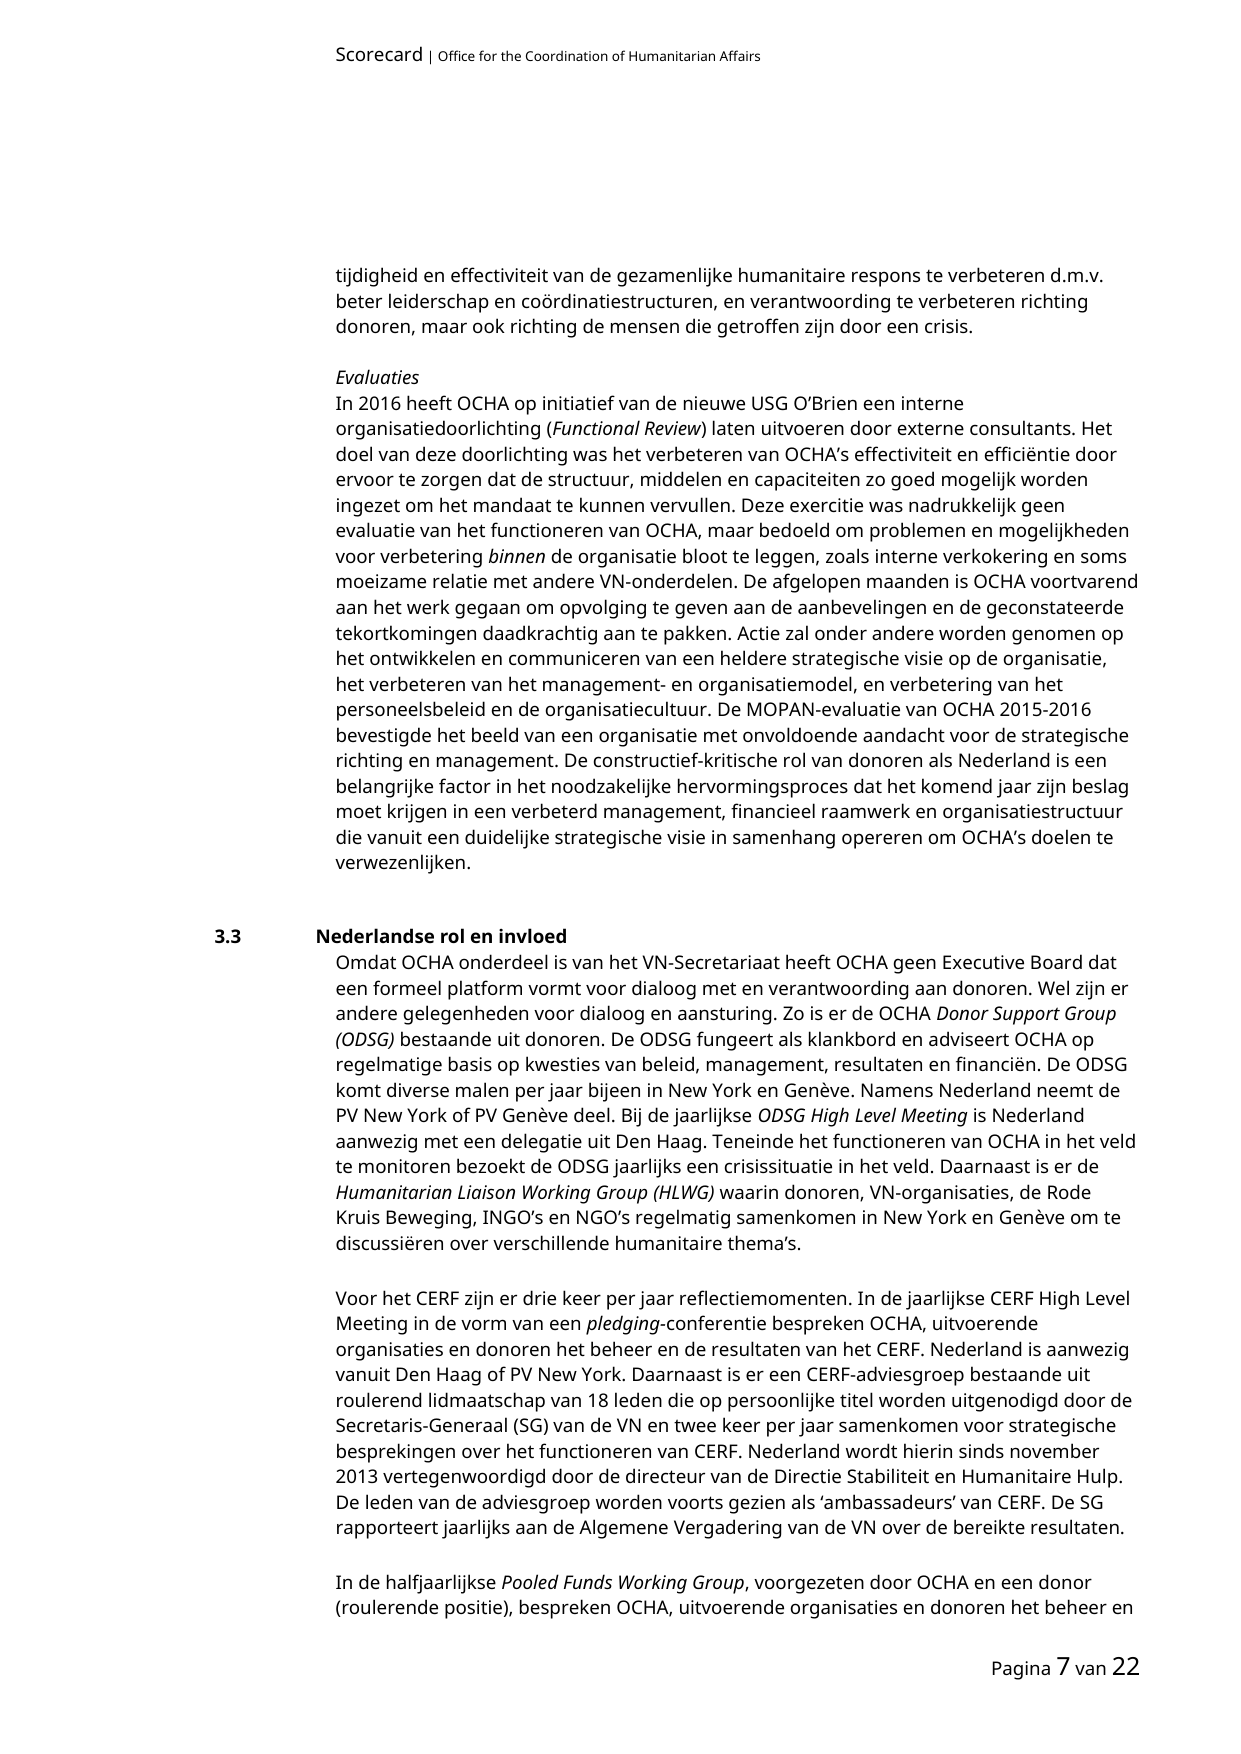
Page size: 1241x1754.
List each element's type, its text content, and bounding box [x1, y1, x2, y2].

text Omdat OCHA onderdeel is van het VN-Secretariaat heeft OCHA geen Executive Board dat een formeel platform vormt voor dialoog met en verantwoording aan donoren. Wel zijn er andere gelegenheden voor dialoog en aansturing. Zo is er de OCHA Donor Support Group (ODSG) bestaande uit donoren. De ODSG fungeert als klankbord en adviseert OCHA op regelmatige basis op kwesties van beleid, management, resultaten en financiën. De ODSG komt diverse malen per jaar bijeen in New York en Genève. Namens Nederland neemt de PV New York of PV Genève deel. Bij de jaarlijkse ODSG High Level Meeting is Nederland aanwezig met een delegatie uit Den Haag. Teneinde het functioneren van OCHA in het veld te monitoren bezoekt de ODSG jaarlijks een crisissituatie in het veld. Daarnaast is er de Humanitarian Liaison Working Group (HLWG) waarin donoren, VN-organisaties, de Rode Kruis Beweging, INGO’s en NGO’s regelmatig samenkomen in New York en Genève om te discussiëren over verschillende humanitaire thema’s. [335, 949, 1140, 1256]
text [335, 262, 1140, 339]
subtitle Nederlandse rol en invloed [214, 924, 1140, 949]
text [335, 1569, 1140, 1620]
text Evaluaties [335, 364, 1140, 390]
text Voor het CERF zijn er drie keer per jaar reflectiemomenten. In de jaarlijkse CERF High Level Meeting in de vorm van een pledging-conferentie bespreken OCHA, uitvoerende organisaties en donoren het beheer en de resultaten van het CERF. Nederland is aanwezig vanuit Den Haag of PV New York. Daarnaast is er een CERF-adviesgroep bestaande uit roulerend lidmaatschap van 18 leden die op persoonlijke titel worden uitgenodigd door de Secretaris-Generaal (SG) van de VN en twee keer per jaar samenkomen voor strategische besprekingen over het functioneren van CERF. Nederland wordt hierin sinds november 2013 vertegenwoordigd door de directeur van de Directie Stabiliteit en Humanitaire Hulp. De leden van de adviesgroep worden voorts gezien als ‘ambassadeurs’ van CERF. De SG rapporteert jaarlijks aan de Algemene Vergadering van de VN over de bereikte resultaten. [335, 1285, 1140, 1540]
text In 2016 heeft OCHA op initiatief van de nieuwe USG O’Brien een interne organisatiedoorlichting (Functional Review) laten uitvoeren door externe consultants. Het doel van deze doorlichting was het verbeteren van OCHA’s effectiviteit en efficiëntie door ervoor te zorgen dat de structuur, middelen en capaciteiten zo goed mogelijk worden ingezet om het mandaat te kunnen vervullen. Deze exercitie was nadrukkelijk geen evaluatie van het functioneren van OCHA, maar bedoeld om problemen en mogelijkheden voor verbetering binnen de organisatie bloot te leggen, zoals interne verkokering en soms moeizame relatie met andere VN-onderdelen. De afgelopen maanden is OCHA voortvarend aan het werk gegaan om opvolging te geven aan de aanbevelingen en de geconstateerde tekortkomingen daadkrachtig aan te pakken. Actie zal onder andere worden genomen op het ontwikkelen en communiceren van een heldere strategische visie op de organisatie, het verbeteren van het management- en organisatiemodel, en verbetering van het personeelsbeleid en de organisatiecultuur. De MOPAN-evaluatie van OCHA 2015-2016 bevestigde het beeld van een organisatie met onvoldoende aandacht voor de strategische richting en management. De constructief-kritische rol van donoren als Nederland is een belangrijke factor in het noodzakelijke hervormingsproces dat het komend jaar zijn beslag moet krijgen in een verbeterd management, financieel raamwerk en organisatiestructuur die vanuit een duidelijke strategische visie in samenhang opereren om OCHA’s doelen te verwezenlijken. [335, 390, 1140, 875]
